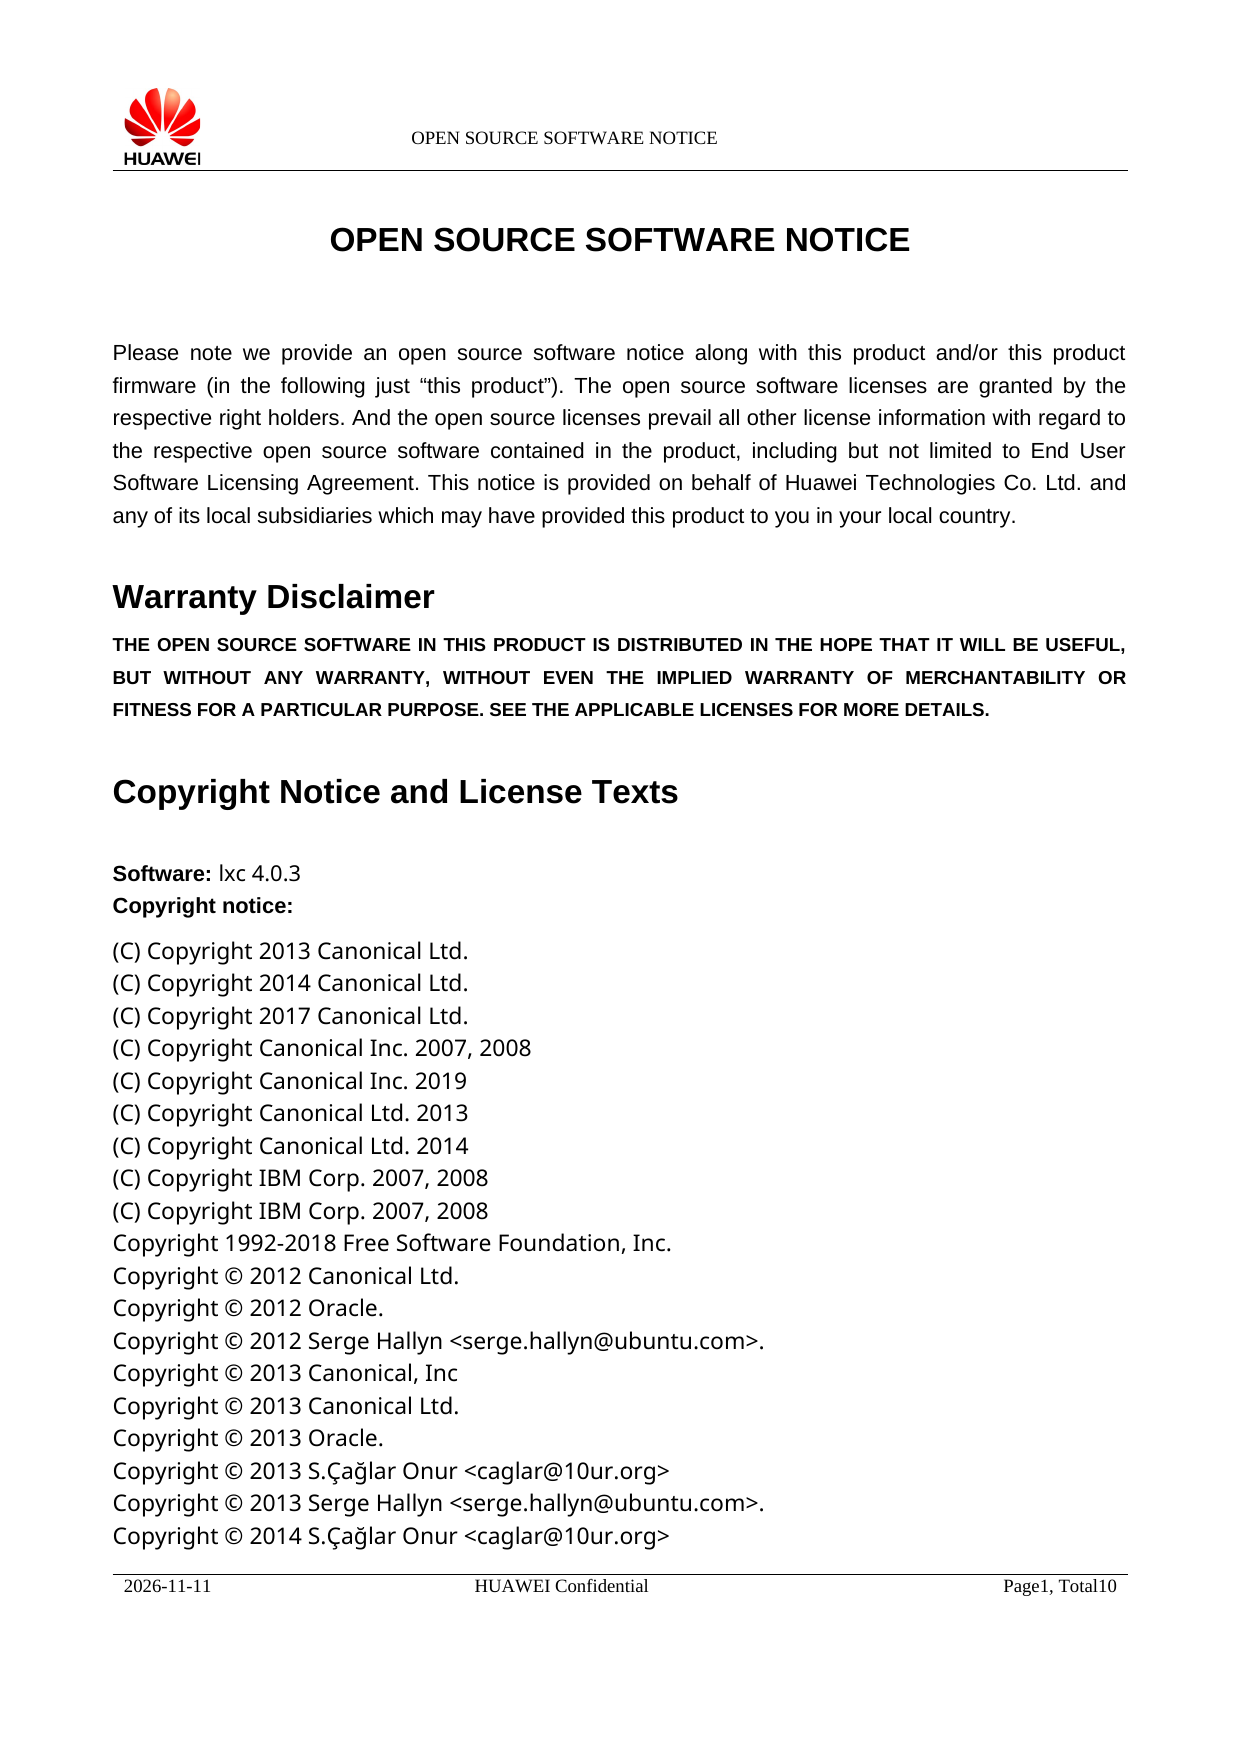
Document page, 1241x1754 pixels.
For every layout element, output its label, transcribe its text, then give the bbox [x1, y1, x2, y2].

text Copyright © 2013 S.Çağlar Onur <caglar@10ur.org> [112, 1454, 1128, 1486]
text Warranty Disclaimer [112, 564, 1128, 629]
text Copyright © 2012 Canonical Ltd. [112, 1259, 1128, 1291]
picture [124, 88, 201, 165]
text Copyright © 2013 Serge Hallyn <serge.hallyn@ubuntu.com>. [112, 1486, 1128, 1519]
text (C) Copyright Canonical Inc. 2007, 2008 [112, 1031, 1128, 1064]
text The open source software in this product is distributed in the hope that it will be useful, but WITHOUT ANY WARRANTY, without even the implied warranty of MERCHANTABILITY or FITNESS FOR A PARTICULAR PURPOSE. See the applicable licenses for more details. [112, 629, 1128, 726]
text (C) Copyright Canonical Ltd. 2014 [112, 1129, 1128, 1161]
text (C) Copyright Canonical Ltd. 2013 [112, 1096, 1128, 1129]
text Copyright © 2013 Canonical Ltd. [112, 1389, 1128, 1421]
text Copyright © 2012 Oracle. [112, 1291, 1128, 1324]
text Copyright Notice and License Texts [112, 759, 1128, 824]
text Copyright 1992-2018 Free Software Foundation, Inc. [112, 1226, 1128, 1259]
text Copyright notice: [112, 889, 1128, 921]
text (C) Copyright Canonical Inc. 2019 [112, 1064, 1128, 1096]
text Copyright © 2014 S.Çağlar Onur <caglar@10ur.org> [112, 1519, 1128, 1551]
text Please note we provide an open source software notice along with this product and/or this product firmware (in the following just “this product”). The open source software licenses are granted by the respective right holders. And the open source licenses prevail all other license information with regard to the respective open source software contained in the product, including but not limited to End User Software Licensing Agreement. This notice is provided on behalf of Huawei Technologies Co. Ltd. and any of its local subsidiaries which may have provided this product to you in your local country. [112, 336, 1128, 531]
text OPEN SOURCE SOFTWARE NOTICE [112, 206, 1128, 271]
text (C) Copyright IBM Corp. 2007, 2008 [112, 1194, 1128, 1226]
title Software: lxc 4.0.3 [112, 856, 1128, 889]
text Copyright © 2013 Canonical, Inc [112, 1356, 1128, 1389]
text Copyright © 2013 Oracle. [112, 1421, 1128, 1454]
text (C) Copyright 2013 Canonical Ltd. [112, 934, 1128, 966]
text (C) Copyright 2014 Canonical Ltd. [112, 966, 1128, 999]
text (C) Copyright IBM Corp. 2007, 2008 [112, 1161, 1128, 1194]
text (C) Copyright 2017 Canonical Ltd. [112, 999, 1128, 1031]
text Copyright © 2012 Serge Hallyn <serge.hallyn@ubuntu.com>. [112, 1324, 1128, 1356]
